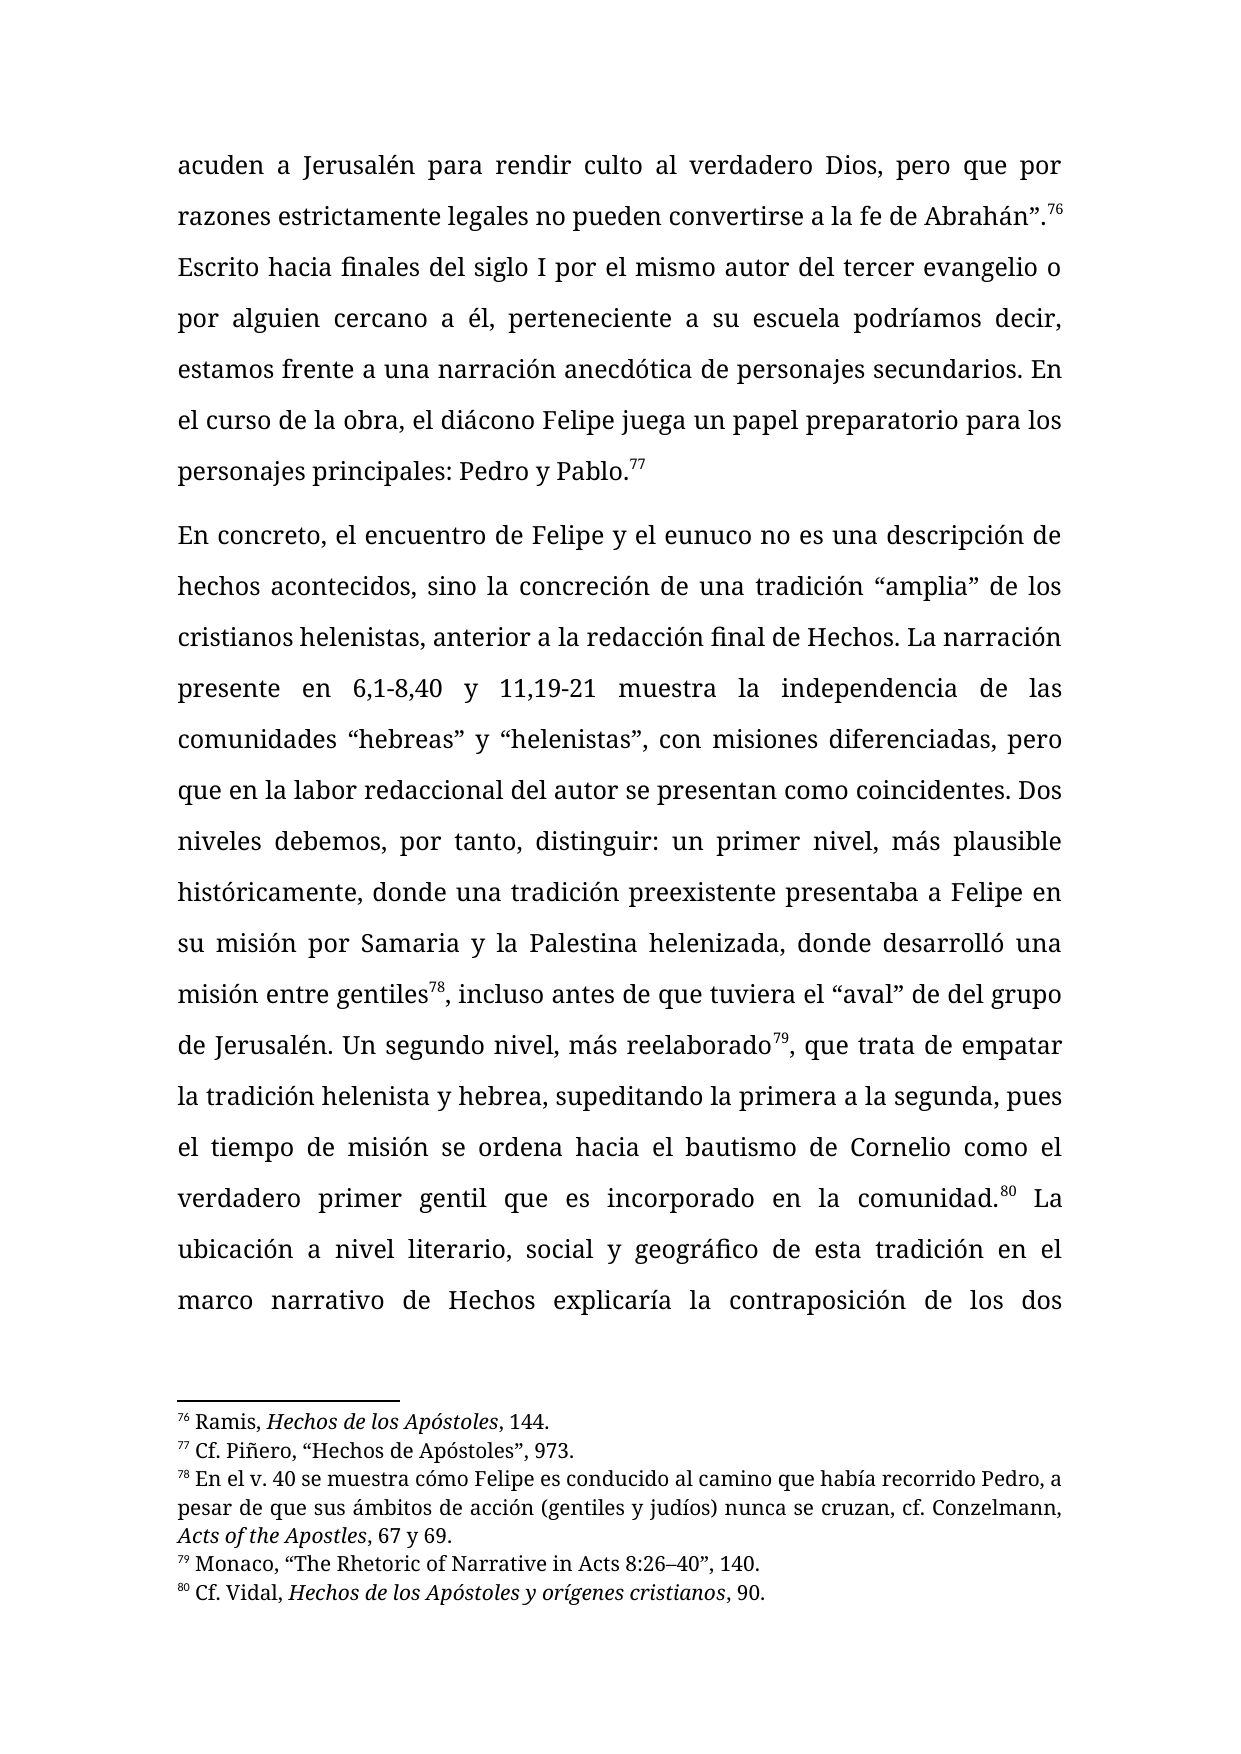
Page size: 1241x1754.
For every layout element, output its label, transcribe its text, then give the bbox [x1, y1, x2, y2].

text La memoria religiosa no conserva el pasado solamente, sino que lo reconstruye y convierte la historia en mito, pero no de forma individual, sino colectiva. El libro de los Hechos de los Apóstoles está particularmente marcado por esta labor de simbolización e imaginación pues pretende ser el relato fundador de un grupo. En este sentido, Hch 8,26-40 es una metáfora que describe “[…] el proceso de conversión de quienes están muy familiarizados con el judaísmo hasta el punto de que acuden a Jerusalén para rendir culto al verdadero Dios, pero que por razones estrictamente legales no pueden convertirse a la fe de Abrahán”. Escrito hacia finales del siglo I por el mismo autor del tercer evangelio o por alguien cercano a él, perteneciente a su escuela podríamos decir, estamos frente a una narración anecdótica de personajes secundarios. En el curso de la obra, el diácono Felipe juega un papel preparatorio para los personajes principales: Pedro y Pablo. [177, 148, 1063, 488]
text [177, 517, 1063, 1317]
